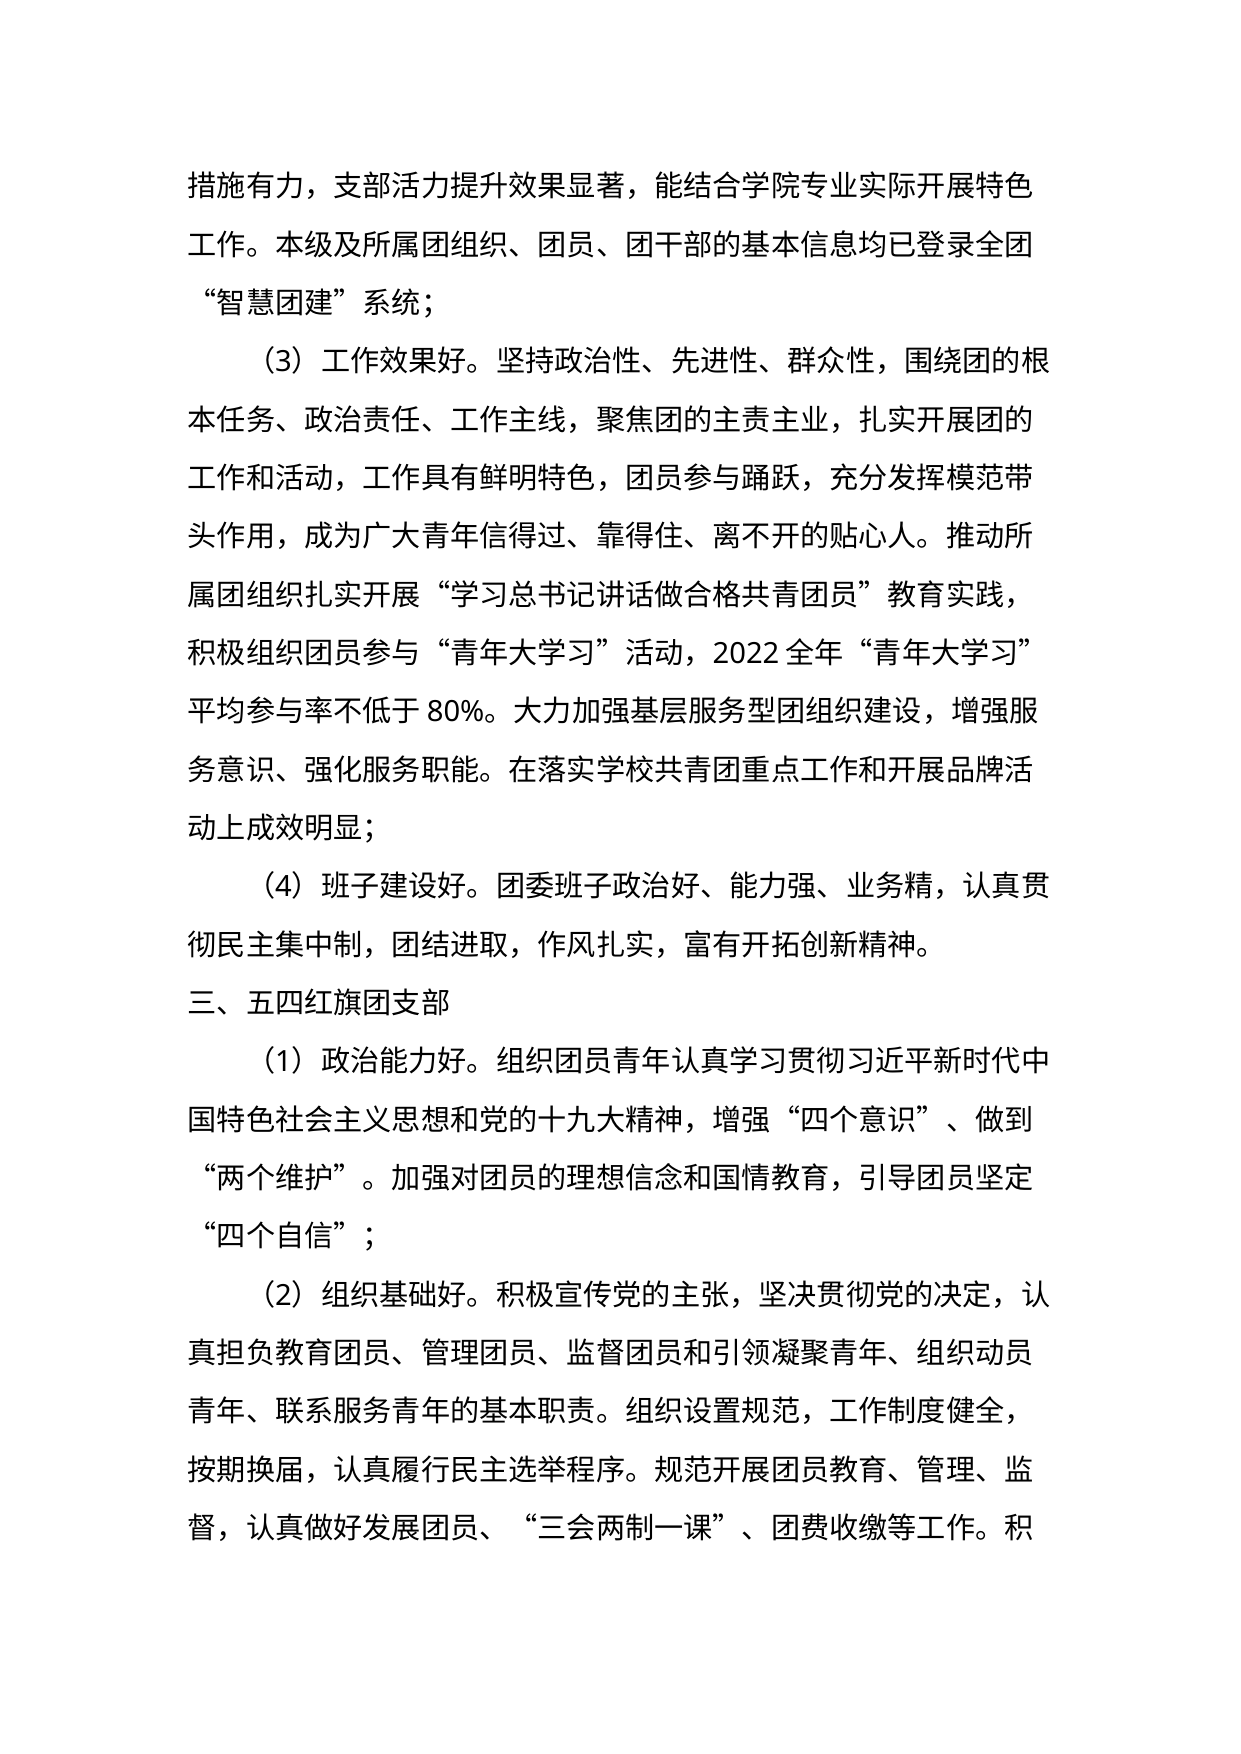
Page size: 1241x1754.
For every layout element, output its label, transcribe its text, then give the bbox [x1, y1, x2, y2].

list （3）工作效果好。坚持政治性、先进性、群众性，围绕团的根本任务、政治责任、工作主线，聚焦团的主责主业，扎实开展团的工作和活动，工作具有鲜明特色，团员参与踊跃，充分发挥模范带头作用，成为广大青年信得过、靠得住、离不开的贴心人。推动所属团组织扎实开展“学习总书记讲话做合格共青团员”教育实践，积极组织团员参与“青年大学习”活动，2022全年“青年大学习”平均参与率不低于80%。大力加强基层服务型团组织建设，增强服务意识、强化服务职能。在落实学校共青团重点工作和开展品牌活动上成效明显； [187, 325, 1053, 850]
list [187, 150, 1053, 325]
subtitle 三、五四红旗团支部 [187, 967, 1053, 1025]
list （1）政治能力好。组织团员青年认真学习贯彻习近平新时代中国特色社会主义思想和党的十九大精神，增强“四个意识”、做到“两个维护”。加强对团员的理想信念和国情教育，引导团员坚定“四个自信”； [187, 1025, 1053, 1258]
list （4）班子建设好。团委班子政治好、能力强、业务精，认真贯彻民主集中制，团结进取，作风扎实，富有开拓创新精神。 [187, 850, 1053, 967]
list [187, 1258, 1053, 1550]
